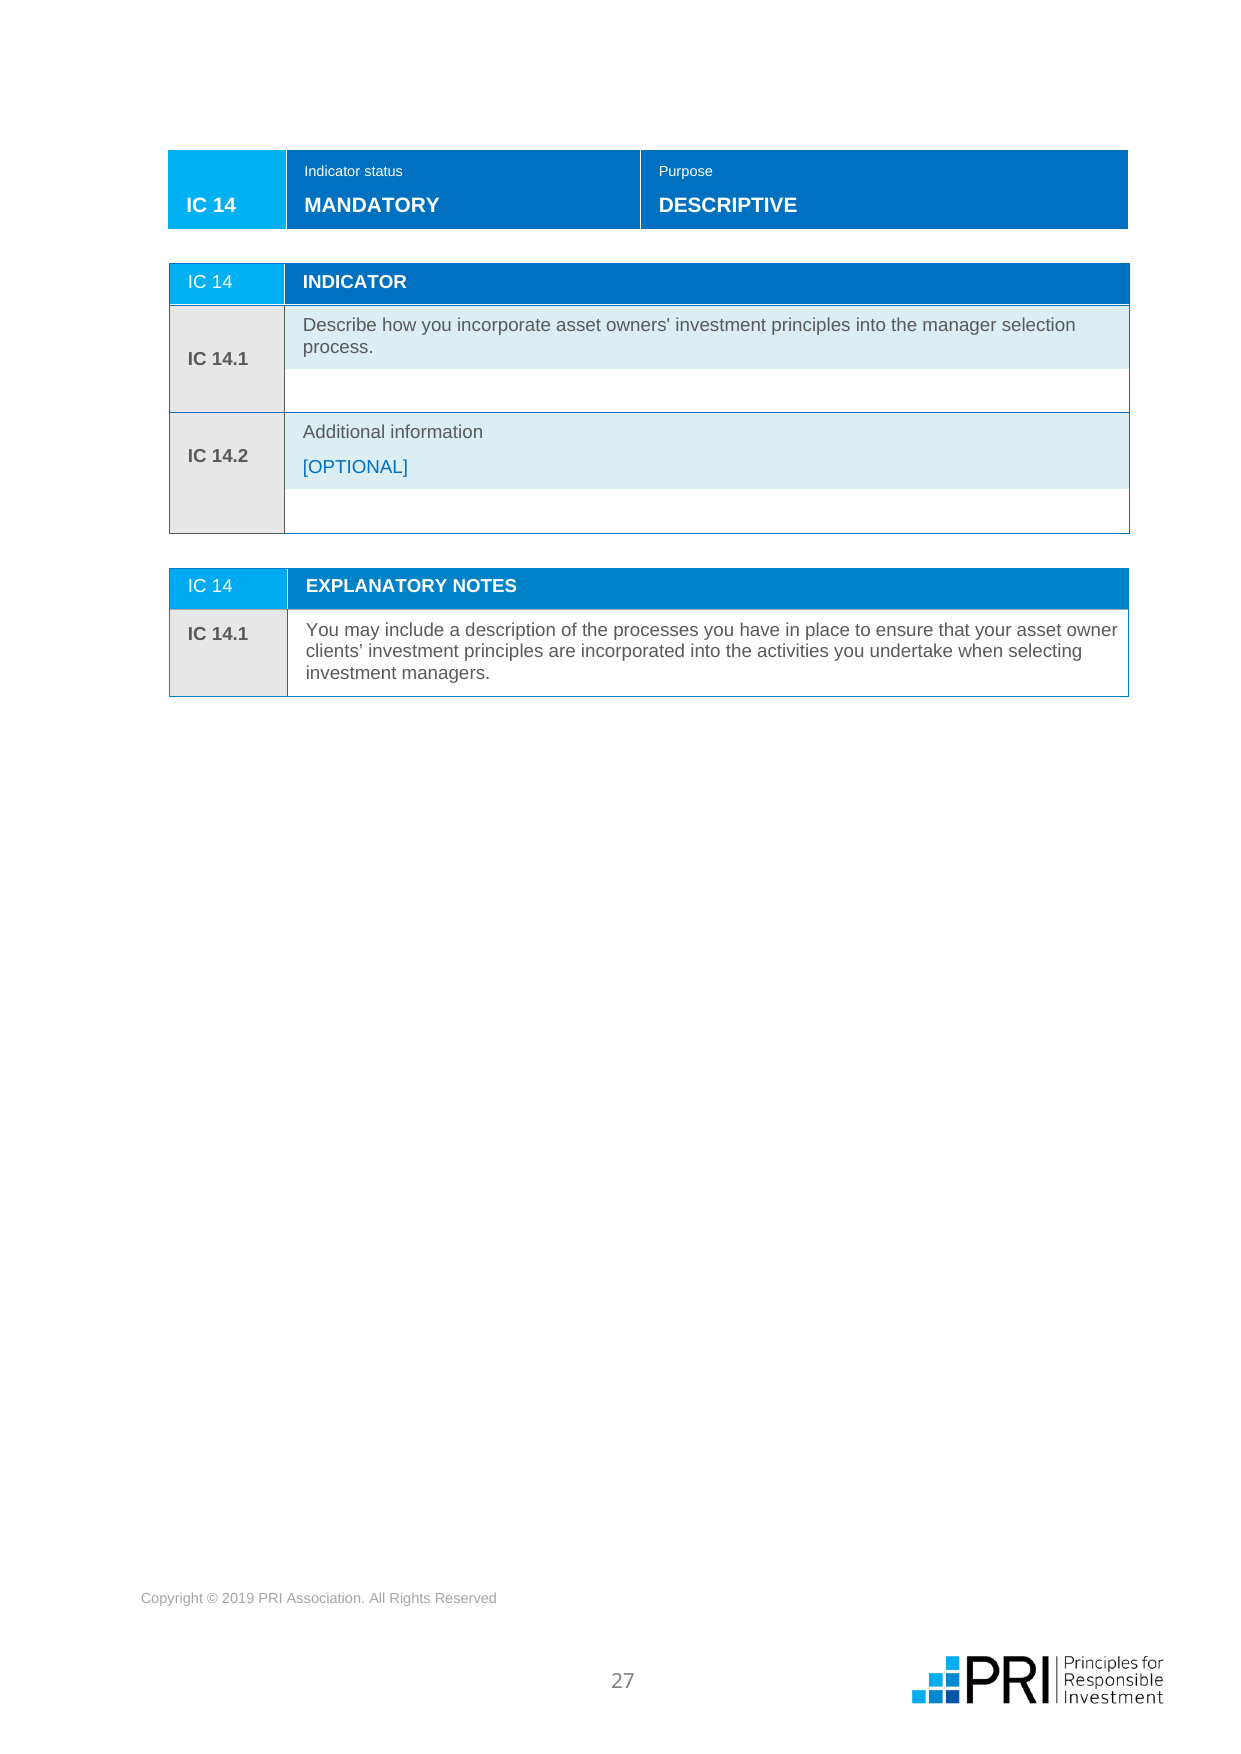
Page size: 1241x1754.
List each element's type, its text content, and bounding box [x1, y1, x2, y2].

picture [616, 1581, 1241, 1754]
table_header Purpose [641, 150, 1128, 186]
table_cell [285, 370, 1129, 412]
table_cell MANDATORY [287, 186, 640, 229]
table_cell [285, 490, 1129, 533]
table_header [168, 150, 286, 186]
table_header IC 14 [170, 569, 287, 609]
table_header IC 14 [170, 264, 284, 304]
table_header Indicator status [287, 150, 640, 186]
table_cell IC 14.1 [170, 306, 284, 412]
table_cell IC 14.2 [170, 413, 284, 533]
table_cell Additional information [OPTIONAL] [285, 413, 1129, 489]
table_cell You may include a description of the processes you have in place to ensure that your asset owner clients’ investment principles are incorporated into the activities you undertake when selecting investment managers. [288, 610, 1128, 696]
table_cell IC 14.1 [170, 610, 287, 696]
table_cell Describe how you incorporate asset owners' investment principles into the manager selection process. [285, 306, 1129, 369]
table_cell IC 14 [168, 186, 286, 229]
table_header INDICATOR [285, 264, 1129, 304]
table_header EXPLANATORY NOTES [288, 569, 1128, 609]
table_cell DESCRIPTIVE [641, 186, 1128, 229]
